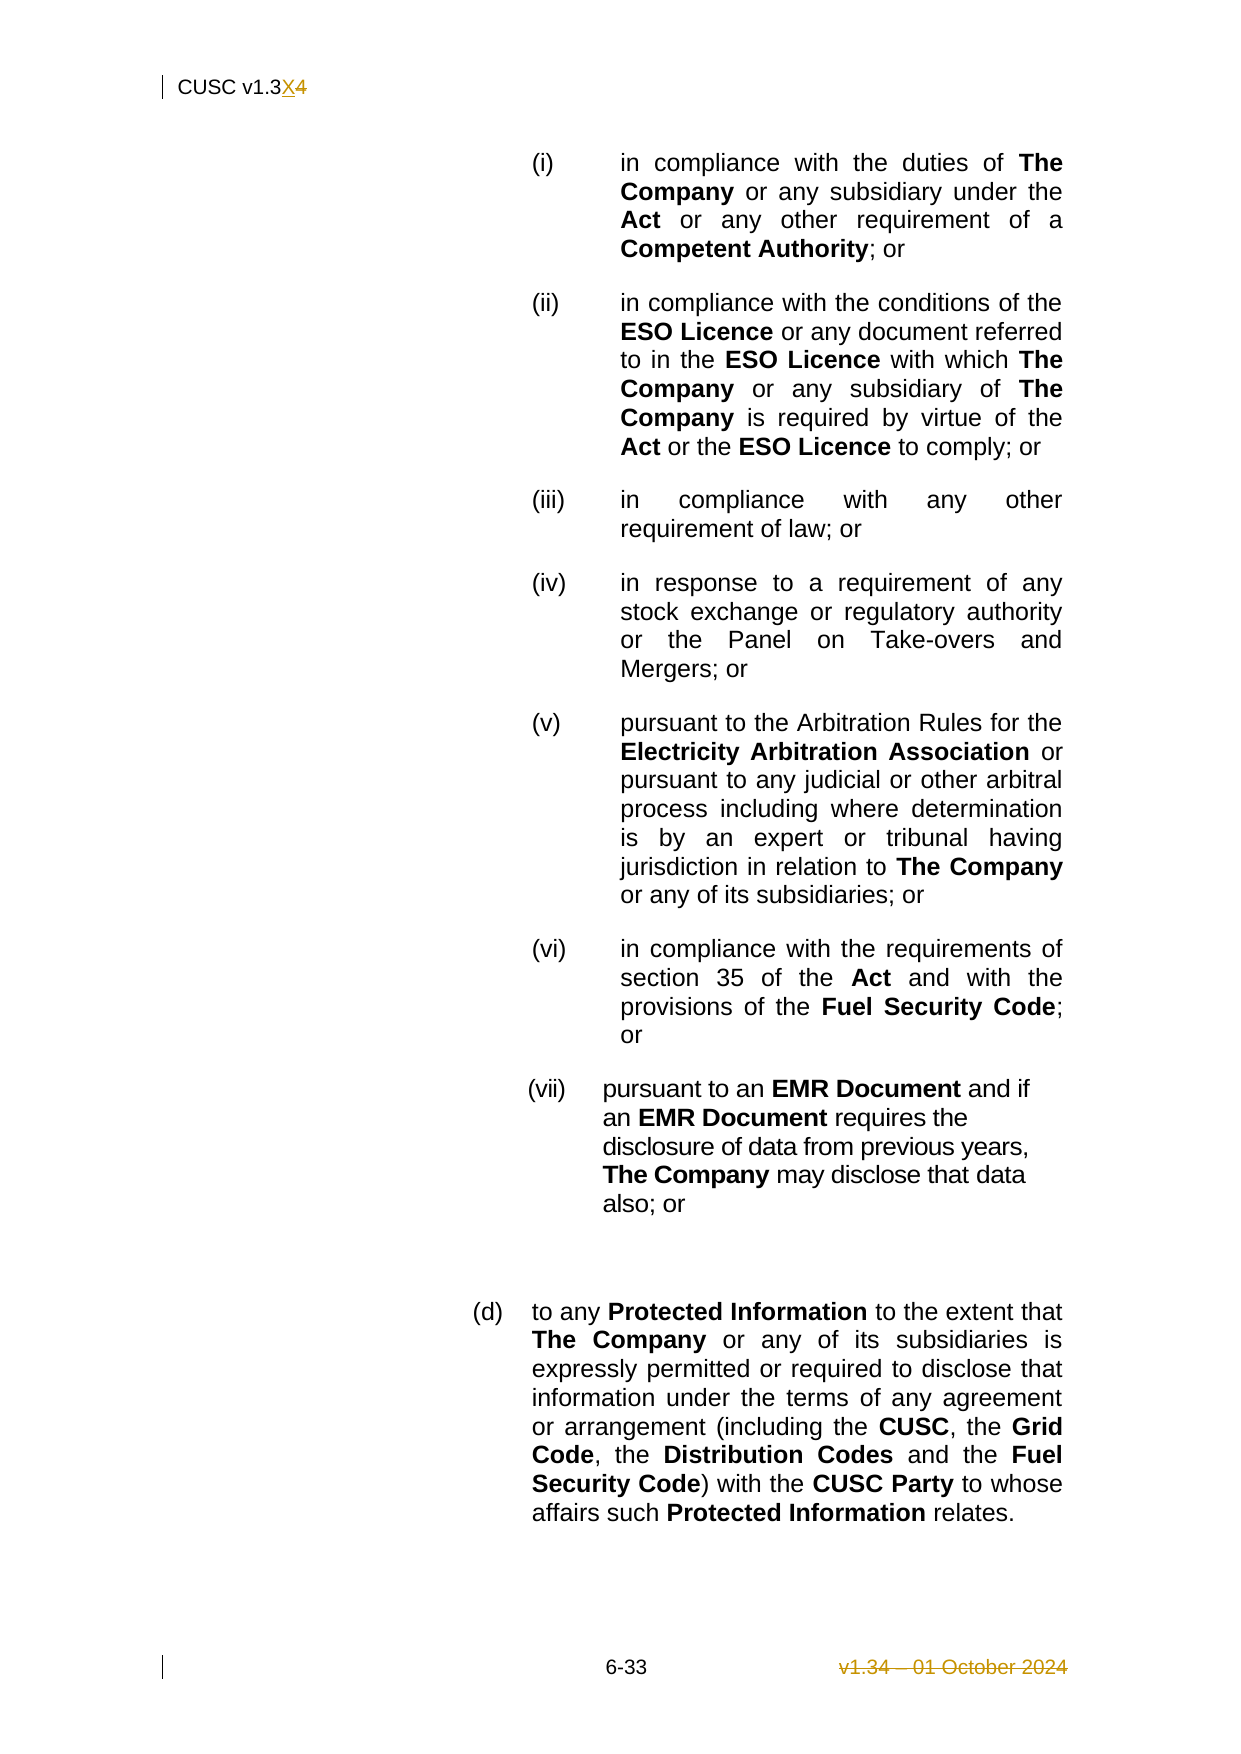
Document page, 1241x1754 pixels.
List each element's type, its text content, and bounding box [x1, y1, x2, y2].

text (iii) in compliance with any other requirement of law; or [532, 485, 1063, 543]
text (vi) in compliance with the requirements of section 35 of the Act with the provisions of the Fuel Security Code; or [532, 934, 1063, 1049]
text (d) to any Protected Information to the extent that The Company or any of its subsidiaries is expressly permitted or required to disclose that information under the terms of any agreement or arrangement (including the CUSC, the Grid Code, the Distribution Codes the Fuel Security Code) with the CUSC Party to whose affairs such Protected Information relates. [472, 1296, 1063, 1526]
list pursuant to an EMR Document if an EMR Document requires the disclosure of data from previous years, The Company may disclose that data also; or [527, 1074, 1063, 1218]
text (v) pursuant to the Arbitration Rules for the Electricity Arbitration Association or pursuant to any judicial or other arbitral process including where determination is by an expert or tribunal having jurisdiction in relation to The Company or any of its subsidiaries; or [532, 708, 1063, 909]
text (iv) in response to a requirement of any stock exchange or regulatory authority or the Panel on Take-overs and Mergers; or [532, 568, 1063, 683]
text (ii) in compliance with the conditions of the ESO Licence or any document referred to in the ESO Licence with which The Company or any subsidiary of The Company is required by virtue of the Act or the ESO Licence to comply; or [532, 288, 1063, 460]
text (i) in compliance with the duties of The Company or any subsidiary under the Act or any other requirement of a Competent Authority; or [532, 148, 1063, 263]
